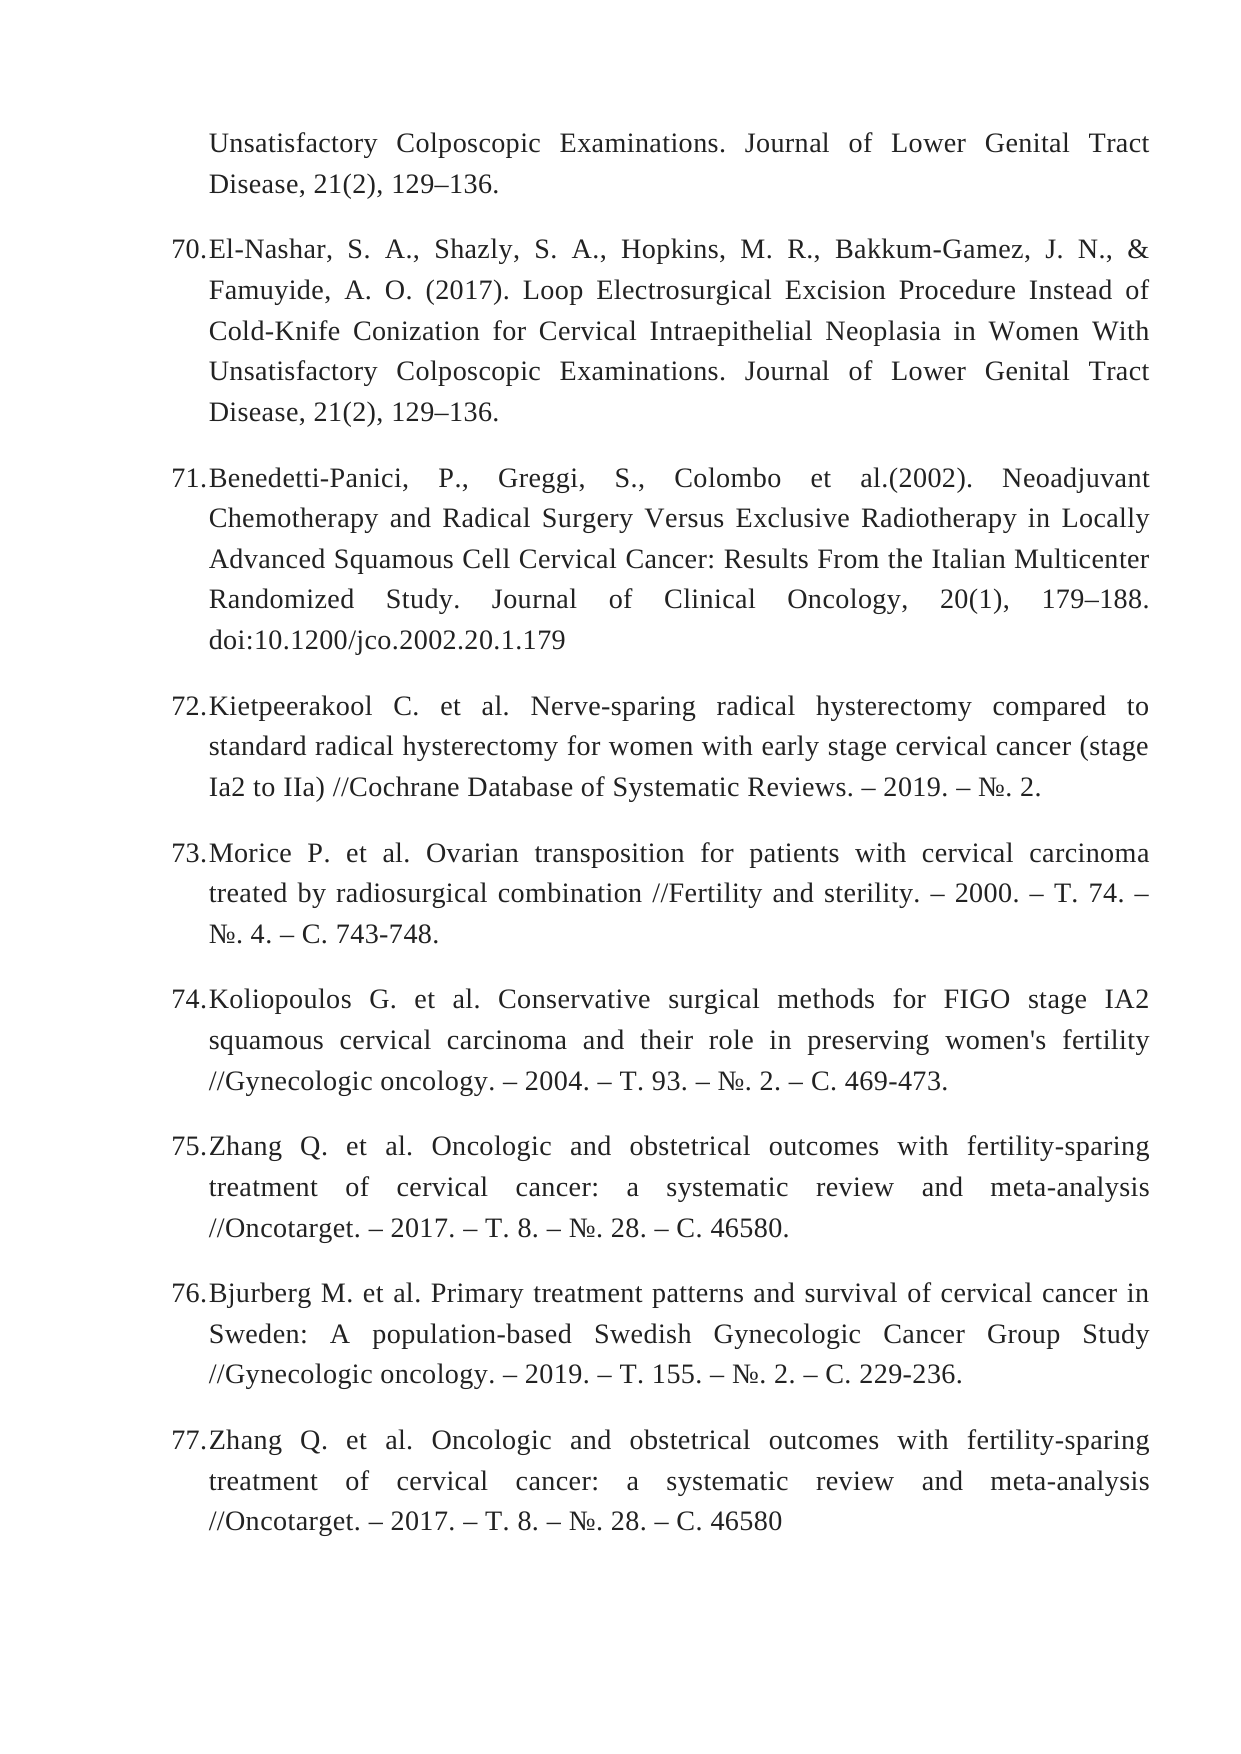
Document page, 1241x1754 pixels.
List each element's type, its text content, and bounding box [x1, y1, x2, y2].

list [171, 118, 1152, 199]
list Kietpeerakool C. et al. Nerve‐sparing radical hysterectomy compared to standard radical hysterectomy for women with early stage cervical cancer (stage Ia2 to IIa) //Cochrane Database of Systematic Reviews. – 2019. – №. 2. [171, 681, 1152, 802]
list Koliopoulos G. et al. Conservative surgical methods for FIGO stage IA2 squamous cervical carcinoma and their role in preserving women's fertility //Gynecologic oncology. – 2004. – Т. 93. – №. 2. – С. 469-473. [171, 974, 1152, 1096]
list Zhang Q. et al. Oncologic and obstetrical outcomes with fertility-sparing treatment of cervical cancer: a systematic review and meta-analysis //Oncotarget. – 2017. – Т. 8. – №. 28. – С. 46580 [171, 1415, 1152, 1537]
list Morice P. et al. Ovarian transposition for patients with cervical carcinoma treated by radiosurgical combination //Fertility and sterility. – 2000. – Т. 74. – №. 4. – С. 743-748. [171, 827, 1152, 949]
list Benedetti-Panici, P., Greggi, S., Colombo et al.(2002). Neoadjuvant Chemotherapy and Radical Surgery Versus Exclusive Radiotherapy in Locally Advanced Squamous Cell Cervical Cancer: Results From the Italian Multicenter Randomized Study. Journal of Clinical Oncology, 20(1), 179–188. doi:10.1200/jco.2002.20.1.179 [171, 452, 1152, 656]
list Zhang Q. et al. Oncologic and obstetrical outcomes with fertility-sparing treatment of cervical cancer: a systematic review and meta-analysis //Oncotarget. – 2017. – Т. 8. – №. 28. – С. 46580. [171, 1121, 1152, 1243]
list Bjurberg M. et al. Primary treatment patterns and survival of cervical cancer in Sweden: A population-based Swedish Gynecologic Cancer Group Study //Gynecologic oncology. – 2019. – Т. 155. – №. 2. – С. 229-236. [171, 1268, 1152, 1390]
